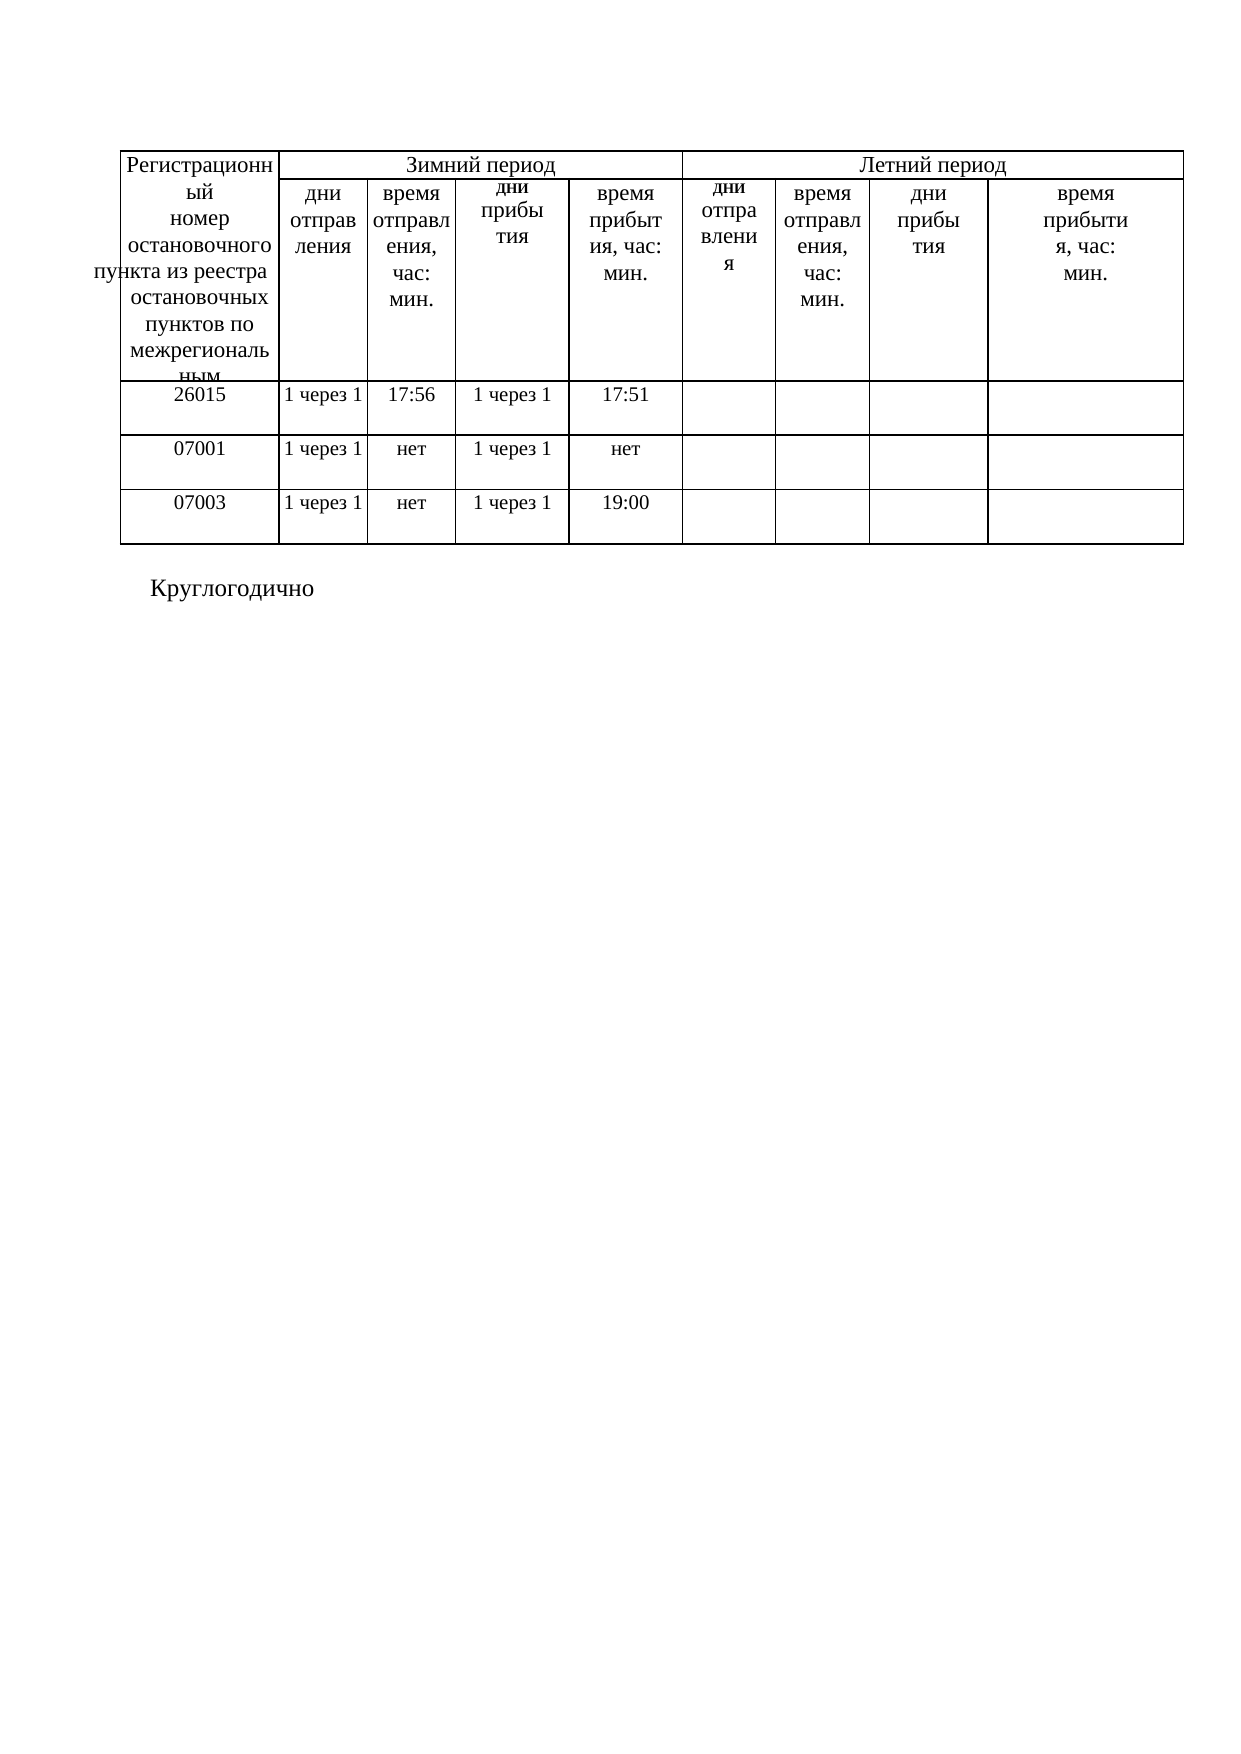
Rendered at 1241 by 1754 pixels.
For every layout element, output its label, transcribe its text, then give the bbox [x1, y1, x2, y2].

table_cell [776, 490, 869, 543]
table_header Летний период [683, 152, 1183, 178]
table_cell 07001 [121, 436, 278, 489]
table_cell время прибыт ия, час: мин. [570, 180, 682, 380]
table_cell нет [368, 490, 455, 543]
table_cell 1 через 1 [280, 436, 367, 489]
table_header Регистрационный номер остановочного пункта из реестра остановочных пунктов по межрегиональным маршрутам регулярных перевозок [121, 152, 278, 380]
table_cell 17:51 [570, 382, 682, 434]
table_cell нет [368, 436, 455, 489]
table_cell [683, 382, 775, 434]
table_header Зимний период [280, 152, 682, 178]
table_cell время прибыти я, час: мин. [989, 180, 1183, 380]
table_cell 19:00 [570, 490, 682, 543]
table_cell время отправл ения, час: мин. [776, 180, 869, 380]
table_cell ДНИ прибы тия [456, 180, 568, 380]
table_cell [683, 490, 775, 543]
table_cell 1 через 1 [280, 382, 367, 434]
table_cell [989, 490, 1183, 543]
table_cell [776, 382, 869, 434]
table_cell дни прибы тия [870, 180, 987, 380]
table_cell [870, 436, 987, 489]
table_cell дни отправ ления [280, 180, 367, 380]
table_cell ДНИ отпра влени я [683, 180, 775, 380]
table_cell 1 через 1 [456, 436, 568, 489]
table_cell 17:56 [368, 382, 455, 434]
table_cell 07003 [121, 490, 278, 543]
text Круглогодично [150, 573, 1090, 602]
table_cell [989, 436, 1183, 489]
table_cell 1 через 1 [280, 490, 367, 543]
table_cell [989, 382, 1183, 434]
table_cell [870, 490, 987, 543]
table_cell 1 через 1 [456, 382, 568, 434]
table_cell [776, 436, 869, 489]
table_cell 26015 [121, 382, 278, 434]
table_cell [870, 382, 987, 434]
table_cell 1 через 1 [456, 490, 568, 543]
table_cell [683, 436, 775, 489]
table_cell нет [570, 436, 682, 489]
table_cell время отправл ения, час: мин. [368, 180, 455, 380]
